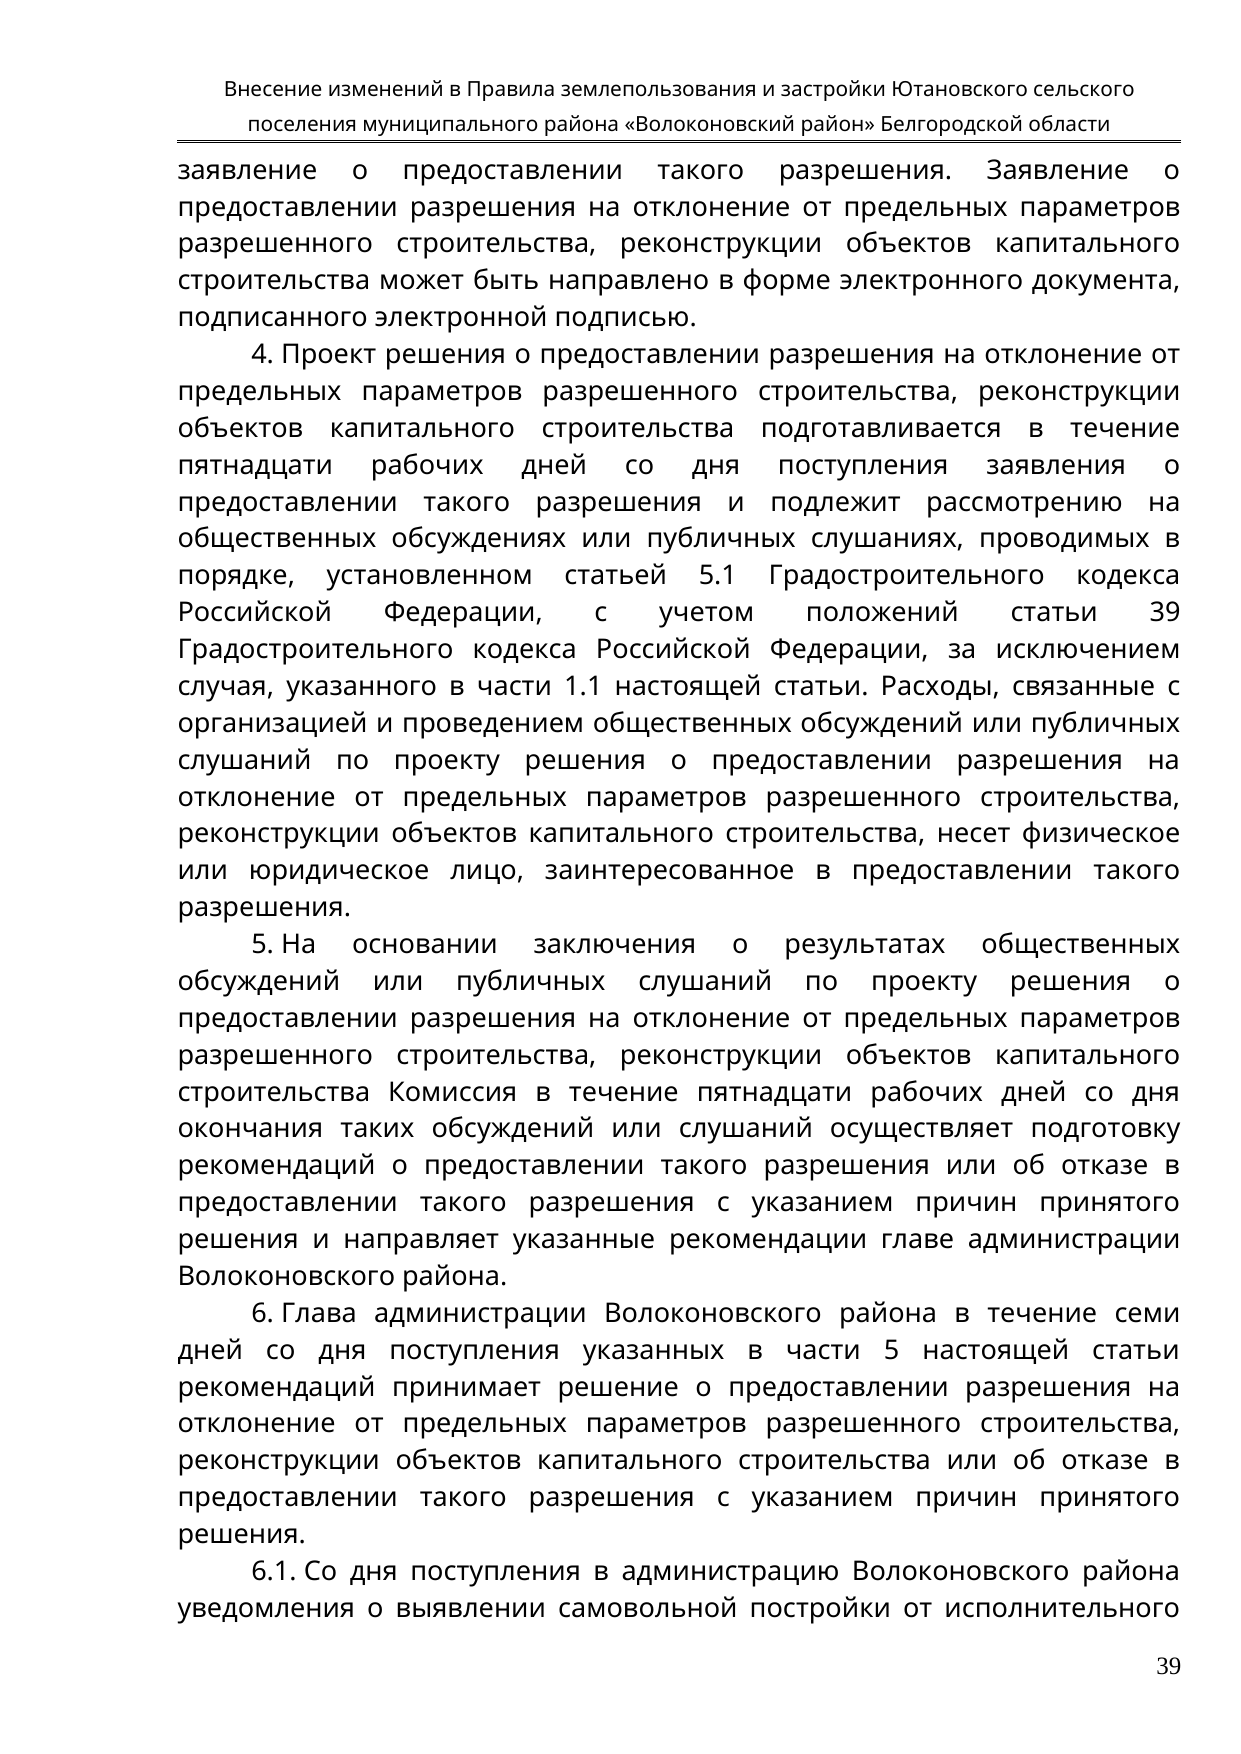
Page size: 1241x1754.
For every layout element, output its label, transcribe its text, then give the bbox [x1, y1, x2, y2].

list Проект решения о предоставлении разрешения на отклонение от предельных параметров разрешенного строительства, реконструкции объектов капитального строительства подготавливается в течение пятнадцати рабочих дней со дня поступления заявления о предоставлении такого разрешения и подлежит рассмотрению на общественных обсуждениях или публичных слушаниях, проводимых в порядке, установленном статьей 5.1 Градостроительного кодекса Российской Федерации, с учетом положений статьи 39 Градостроительного кодекса Российской Федерации, за исключением случая, указанного в части 1.1 настоящей статьи. Расходы, связанные с организацией и проведением общественных обсуждений или публичных слушаний по проекту решения о предоставлении разрешения на отклонение от предельных параметров разрешенного строительства, реконструкции объектов капитального строительства, несет физическое или юридическое лицо, заинтересованное в предоставлении такого разрешения. [177, 334, 1181, 924]
list На основании заключения о результатах общественных обсуждений или публичных слушаний по проекту решения о предоставлении разрешения на отклонение от предельных параметров разрешенного строительства, реконструкции объектов капитального строительства Комиссия в течение пятнадцати рабочих дней со дня окончания таких обсуждений или слушаний осуществляет подготовку рекомендаций о предоставлении такого разрешения или об отказе в предоставлении такого разрешения с указанием причин принятого решения и направляет указанные рекомендации главе администрации Волоконовского района. [177, 924, 1181, 1293]
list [177, 150, 1181, 334]
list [177, 1551, 1181, 1625]
list Глава администрации Волоконовского района в течение семи дней со дня поступления указанных в части 5 настоящей статьи рекомендаций принимает решение о предоставлении разрешения на отклонение от предельных параметров разрешенного строительства, реконструкции объектов капитального строительства или об отказе в предоставлении такого разрешения с указанием причин принятого решения. [177, 1293, 1181, 1551]
